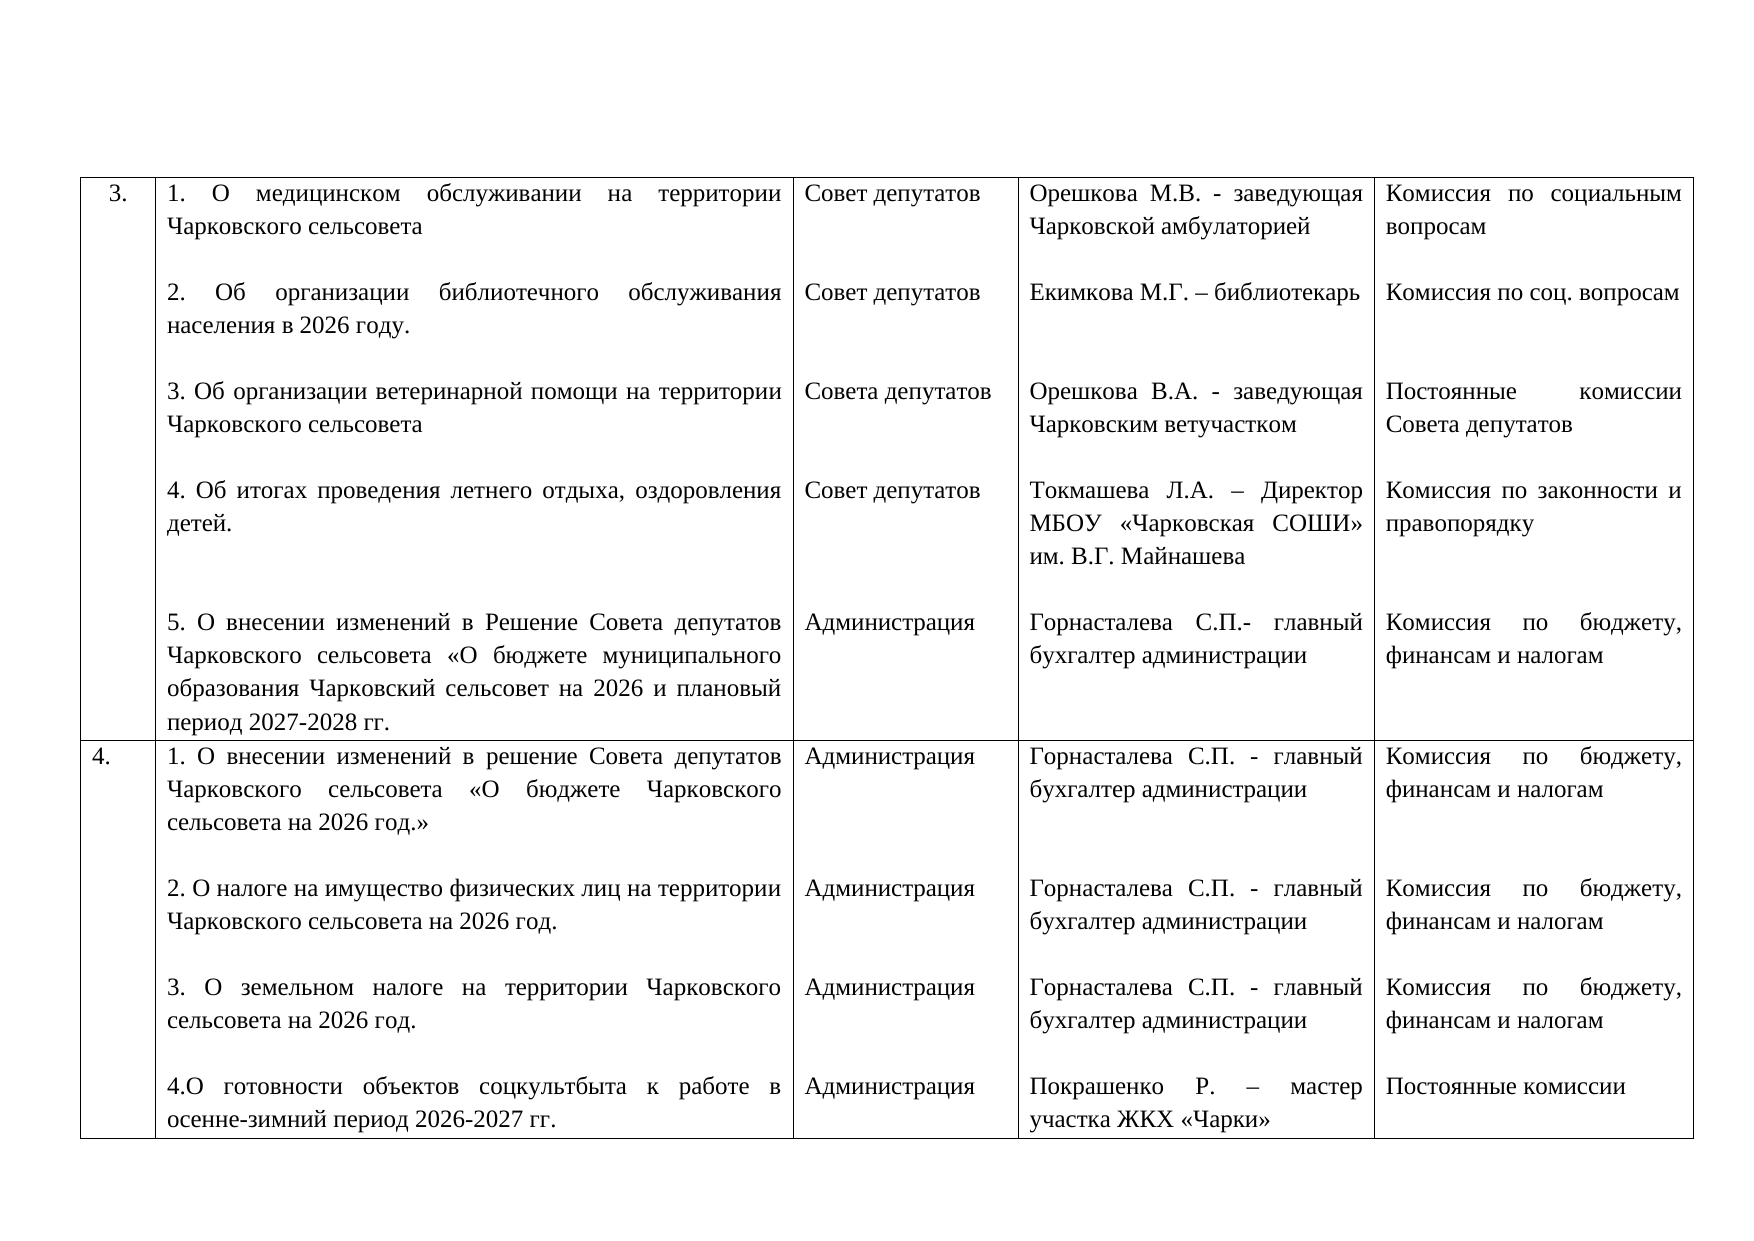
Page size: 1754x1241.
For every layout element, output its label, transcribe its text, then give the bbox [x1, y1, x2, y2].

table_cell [1375, 741, 1693, 1137]
table_cell 4. [81, 741, 155, 1137]
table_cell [156, 741, 793, 1137]
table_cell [794, 741, 1018, 1137]
table_cell Комиссия по социальным вопросам Комиссия по соц. вопросам Постоянные комиссии Совета депутатов Комиссия по законности и правопорядку Комиссия по бюджету, финансам и налогам [1375, 178, 1693, 740]
table_cell Орешкова М.В. - заведующая Чарковской амбулаторией Екимкова М.Г. – библиотекарь Орешкова В.А. - заведующая Чарковским ветучастком Токмашева Л.А. – Директор МБОУ «Чарковская СОШИ» им. В.Г. Майнашева Горнасталева С.П.- главный бухгалтер администрации [1019, 178, 1374, 740]
table_cell 1. О медицинском обслуживании на территории Чарковского сельсовета 2. Об организации библиотечного обслуживания населения в 2026 году. 3. Об организации ветеринарной помощи на территории Чарковского сельсовета 4. Об итогах проведения летнего отдыха, оздоровления детей. 5. О внесении изменений в Решение Совета депутатов Чарковского сельсовета «О бюджете муниципального образования Чарковский сельсовет на 2026 и плановый период 2027-2028 гг. [156, 178, 793, 740]
table_cell 3. [81, 178, 155, 740]
table_cell Совет депутатов Совет депутатов Совета депутатов Совет депутатов Администрация [794, 178, 1018, 740]
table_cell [1019, 741, 1374, 1137]
